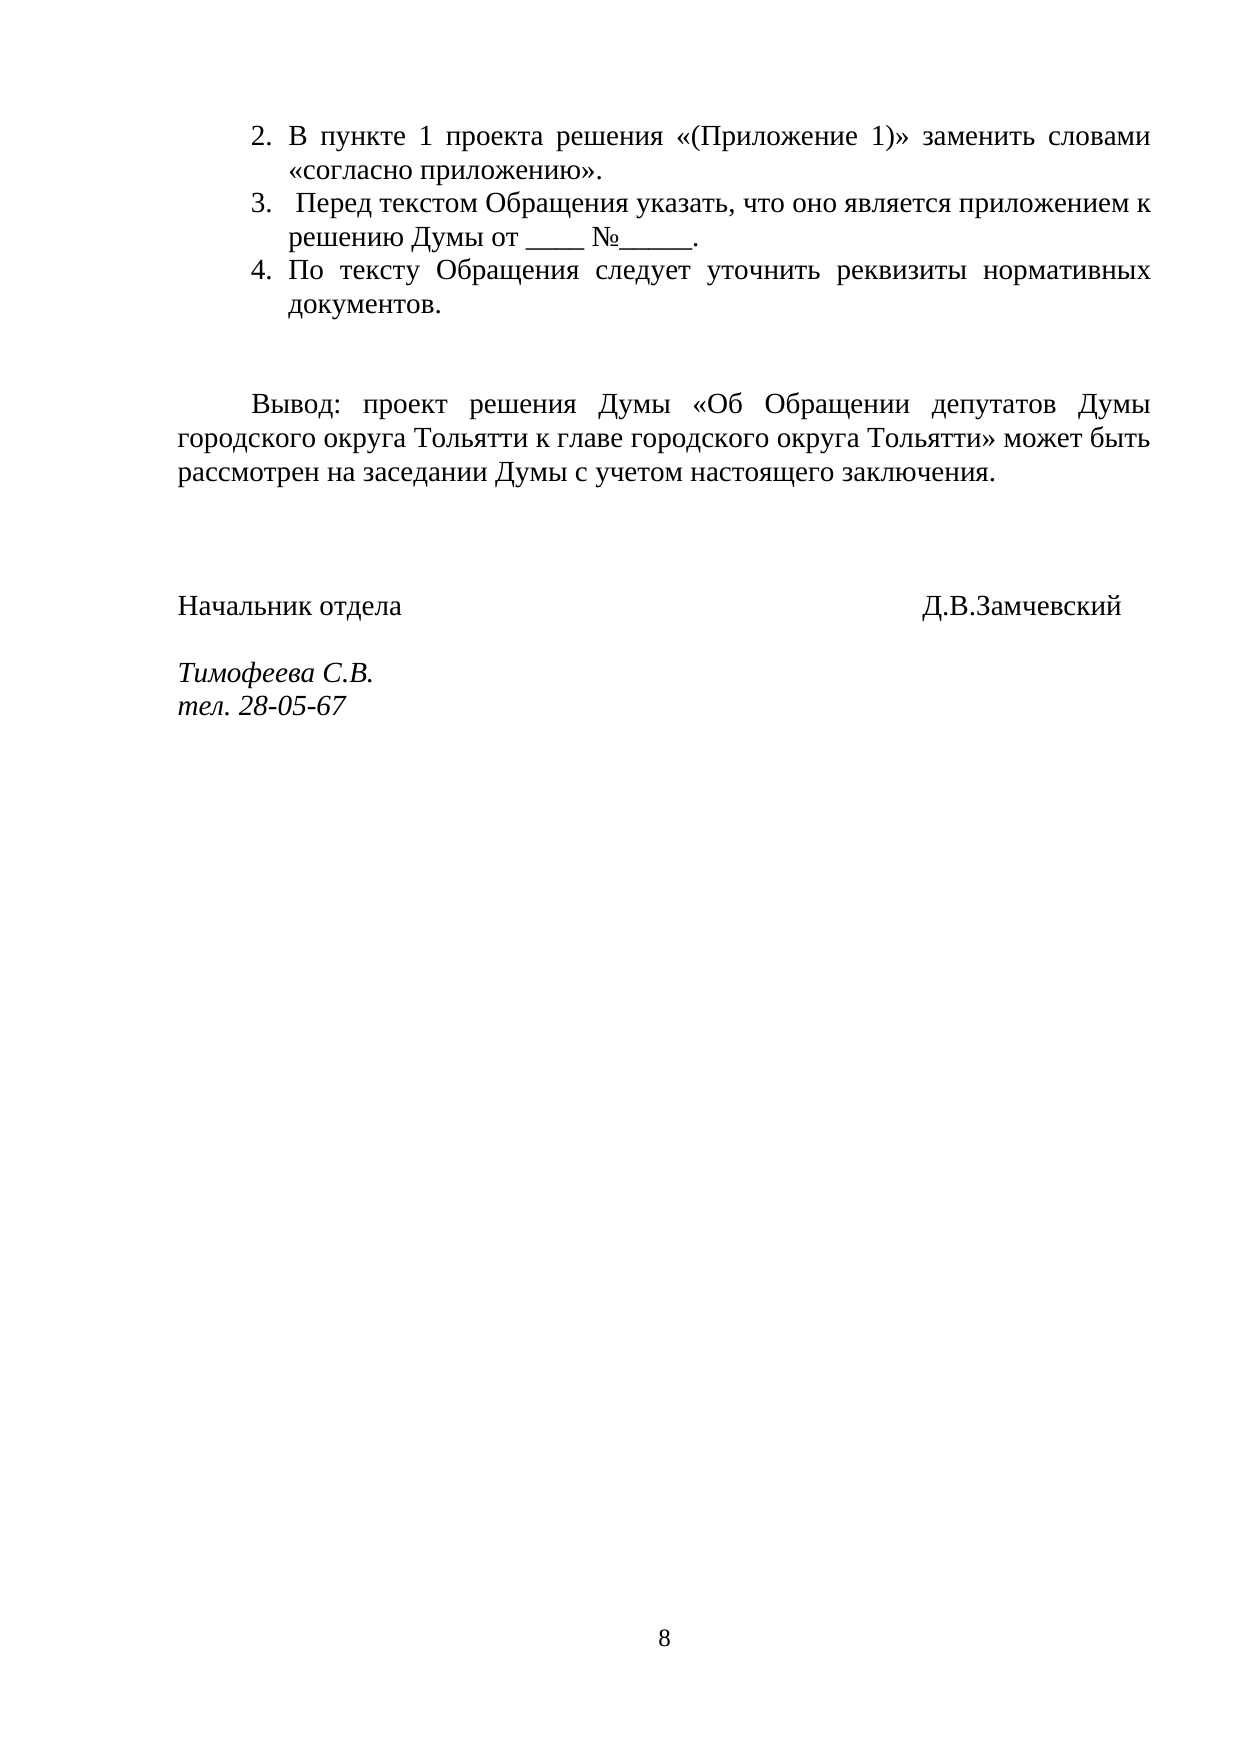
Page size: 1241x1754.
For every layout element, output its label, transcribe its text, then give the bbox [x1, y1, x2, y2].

list Перед текстом Обращения указать, что оно является приложением к решению Думы от ____ №_____. [251, 185, 1152, 252]
text Начальник отдела Д.В.Замчевский [177, 588, 1152, 621]
text Вывод: проект решения Думы «Об Обращении депутатов Думы городского округа Тольятти к главе городского округа Тольятти» может быть рассмотрен на заседании Думы с учетом настоящего заключения. [177, 387, 1152, 487]
text тел. 28-05-67 [177, 688, 1152, 722]
list По тексту Обращения следует уточнить реквизиты нормативных документов. [251, 252, 1152, 319]
list В пункте 1 проекта решения «(Приложение 1)» заменить словами «согласно приложению». [251, 118, 1152, 185]
text Тимофеева С.В. [177, 655, 1152, 688]
